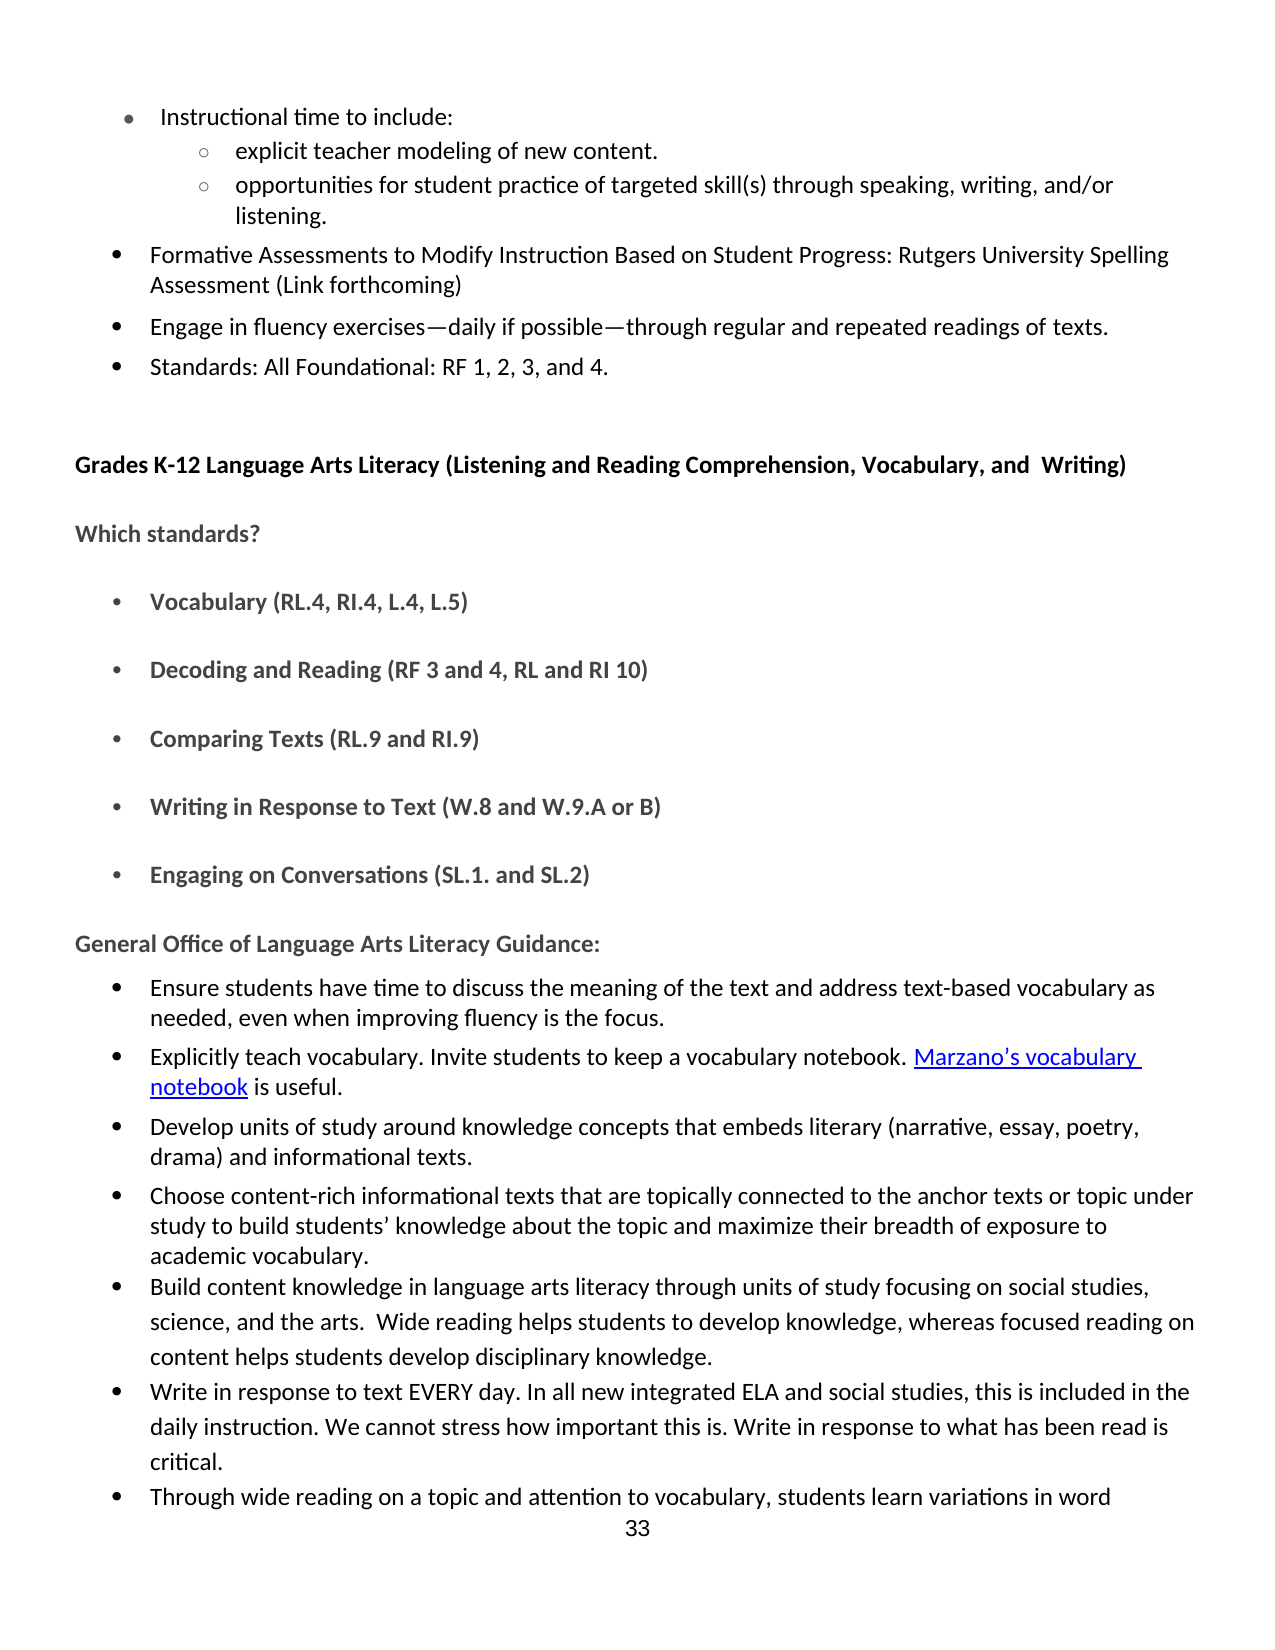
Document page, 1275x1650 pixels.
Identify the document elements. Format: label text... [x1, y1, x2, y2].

list Develop units of study around knowledge concepts that embeds literary (narrative, essay, poetry, drama) and informational texts. [112, 1111, 1200, 1171]
subtitle Vocabulary (RL.4, RI.4, L.4, L.5) [112, 586, 1200, 617]
subtitle Which standards? [75, 518, 1200, 548]
subtitle General Office of Language Arts Literacy Guidance: [75, 928, 1200, 958]
list Build content knowledge in language arts literacy through units of study focusing on social studies, science, and the arts. Wide reading helps students to develop knowledge, whereas focused reading on content helps students develop disciplinary knowledge. [112, 1271, 1200, 1371]
subtitle Comparing Texts (RL.9 and RI.9) [112, 723, 1200, 753]
list Instructional time to include: [122, 101, 1200, 132]
list Write in response to text EVERY day. In all new integrated ELA and social studies, this is included in the daily instruction. We cannot stress how important this is. Write in response to what has been read is critical. [112, 1376, 1200, 1476]
list Formative Assessments to Modify Instruction Based on Student Progress: Rutgers University Spelling Assessment (Link forthcoming) [112, 240, 1200, 300]
list Explicitly teach vocabulary. Invite students to keep a vocabulary notebook. Marzano’s vocabulary notebook is useful. [112, 1042, 1200, 1102]
list Ensure students have time to discuss the meaning of the text and address text-based vocabulary as needed, even when improving fluency is the focus. [112, 972, 1200, 1032]
list Engage in fluency exercises—daily if possible—through regular and repeated readings of texts. [112, 311, 1200, 342]
list explicit teacher modeling of new content. [197, 135, 1200, 166]
subtitle Grades K-12 Language Arts Literacy (Listening and Reading Comprehension, Vocabulary, and Writing) [75, 449, 1200, 480]
subtitle Engaging on Conversations (SL.1. and SL.2) [112, 859, 1200, 890]
list opportunities for student practice of targeted skill(s) through speaking, writing, and/or listening. [197, 169, 1200, 231]
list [112, 1481, 1179, 1511]
list Standards: All Foundational: RF 1, 2, 3, and 4. [112, 351, 1200, 381]
subtitle Writing in Response to Text (W.8 and W.9.A or B) [112, 791, 1200, 822]
subtitle Decoding and Reading (RF 3 and 4, RL and RI 10) [112, 654, 1200, 685]
list Choose content-rich informational texts that are topically connected to the anchor texts or topic under study to build students’ knowledge about the topic and maximize their breadth of exposure to academic vocabulary. [112, 1181, 1200, 1271]
